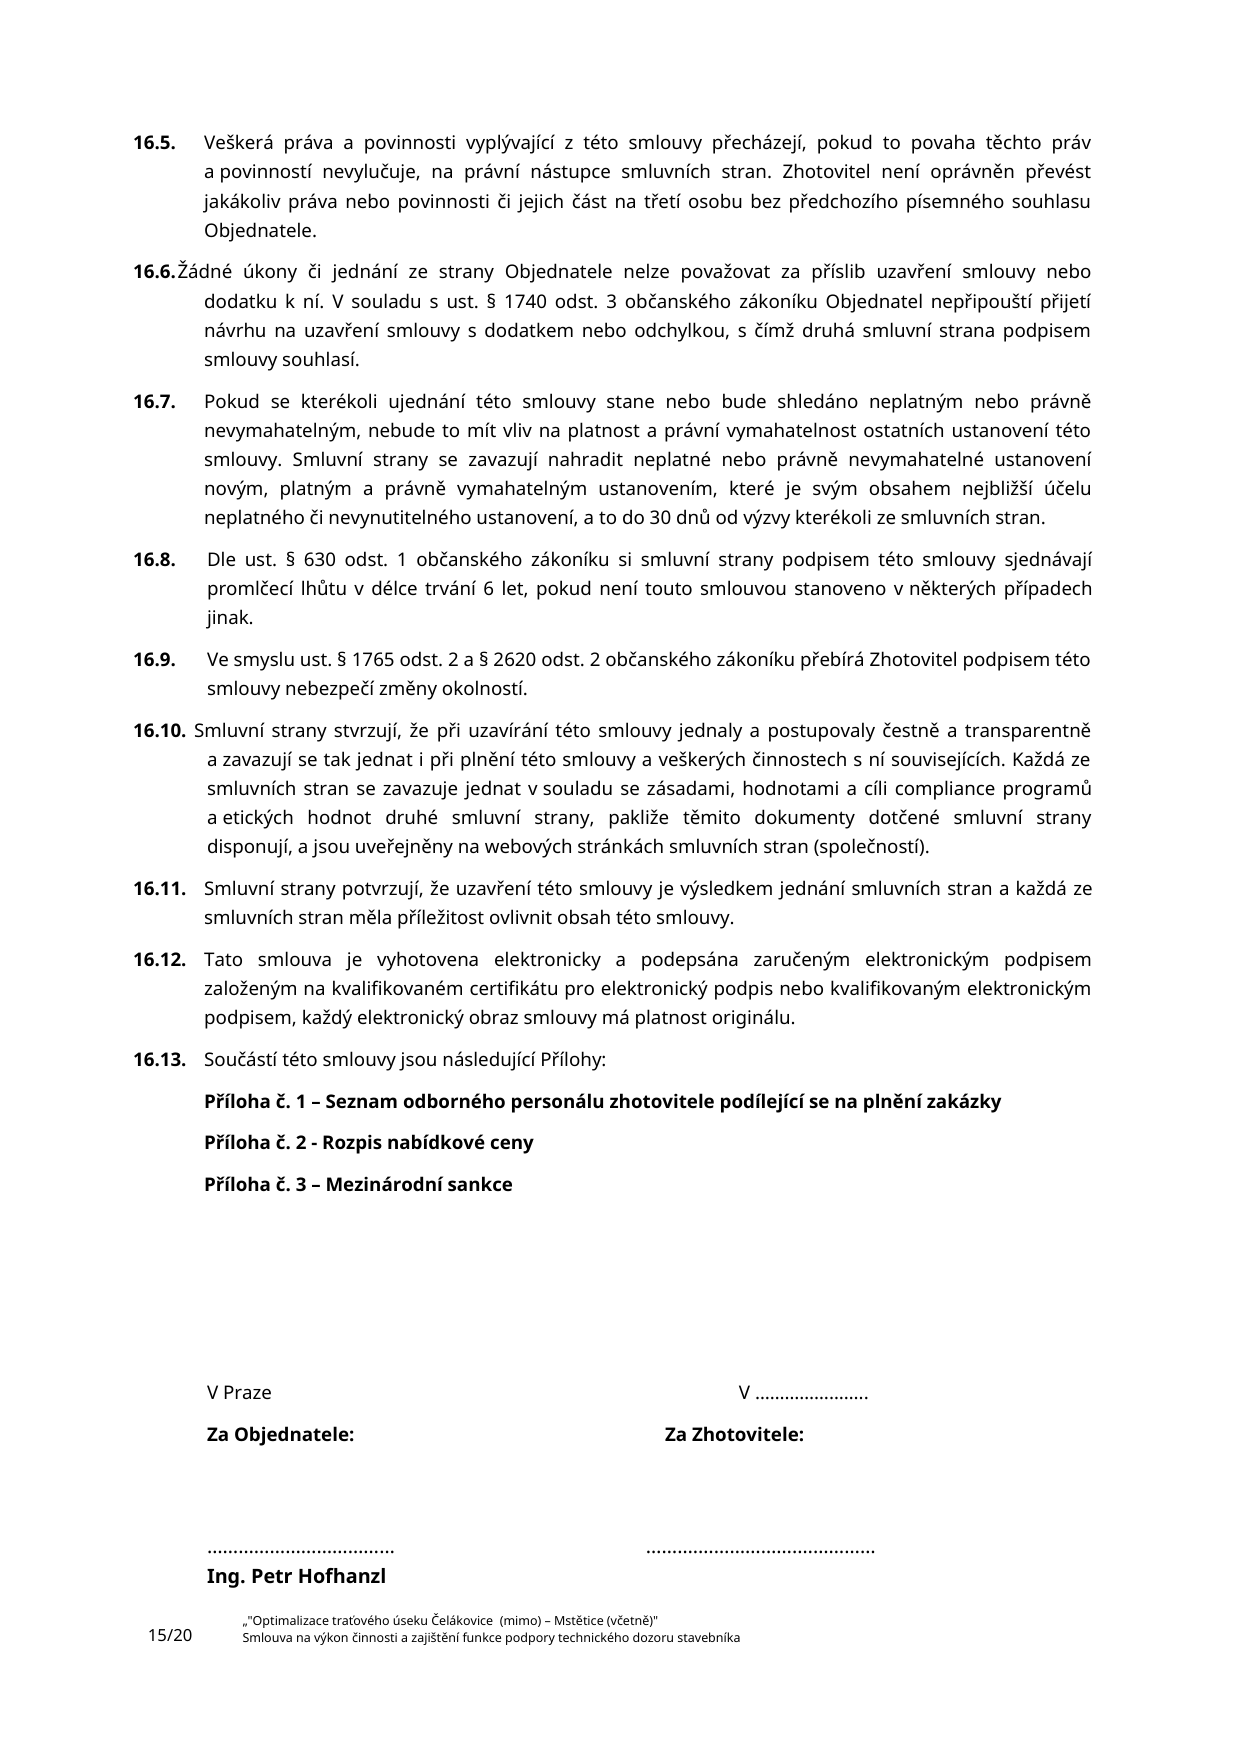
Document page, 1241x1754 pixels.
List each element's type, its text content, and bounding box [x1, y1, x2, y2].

text 16.12. Tato smlouva je vyhotovena elektronicky a podepsána zaručeným elektronickým podpisem založeným na kvalifikovaném certifikátu pro elektronický podpis nebo kvalifikovaným elektronickým podpisem, každý elektronický obraz smlouvy má platnost originálu. [133, 943, 1092, 1031]
text 16.6. Žádné úkony či jednání ze strany Objednatele nelze považovat za příslib uzavření smlouvy nebo dodatku k ní. V souladu s ust. § 1740 odst. 3 občanského zákoníku Objednatel nepřipouští přijetí návrhu na uzavření smlouvy s dodatkem nebo odchylkou, s čímž druhá smluvní strana podpisem smlouvy souhlasí. [133, 256, 1092, 372]
text 16.10. Smluvní strany stvrzují, že při uzavírání této smlouvy jednaly a postupovaly čestně a transparentně a zavazují se tak jednat i při plnění této smlouvy a veškerých činnostech s ní souvisejících. Každá ze smluvních stran se zavazuje jednat v souladu se zásadami, hodnotami a cíli compliance programů a etických hodnot druhé smluvní strany, pakliže těmito dokumenty dotčené smluvní strany disponují, a jsou uveřejněny na webových stránkách smluvních stran (společností). [133, 714, 1092, 860]
text 16.7. Pokud se kterékoli ujednání této smlouvy stane nebo bude shledáno neplatným nebo právně nevymahatelným, nebude to mít vliv na platnost a právní vymahatelnost ostatních ustanovení této smlouvy. Smluvní strany se zavazují nahradit neplatné nebo právně nevymahatelné ustanovení novým, platným a právně vymahatelným ustanovením, které je svým obsahem nejbližší účelu neplatného či nevynutitelného ustanovení, a to do 30 dnů od výzvy kterékoli ze smluvních stran. [133, 385, 1092, 531]
text Příloha č. 2 - Rozpis nabídkové ceny [204, 1126, 1092, 1156]
text 16.5. Veškerá práva a povinnosti vyplývající z této smlouvy přecházejí, pokud to povaha těchto práv a povinností nevylučuje, na právní nástupce smluvních stran. Zhotovitel není oprávněn převést jakákoliv práva nebo povinnosti či jejich část na třetí osobu bez předchozího písemného souhlasu Objednatele. [133, 126, 1092, 243]
text Ing. Petr Hofhanzl [207, 1560, 1092, 1589]
text ……………………………… ……….……………….…………… [207, 1531, 1092, 1560]
text 16.9. Ve smyslu ust. § 1765 odst. 2 a § 2620 odst. 2 občanského zákoníku přebírá Zhotovitel podpisem této smlouvy nebezpečí změny okolností. [133, 643, 1092, 701]
text 16.11. Smluvní strany potvrzují, že uzavření této smlouvy je výsledkem jednání smluvních stran a každá ze smluvních stran měla příležitost ovlivnit obsah této smlouvy. [133, 872, 1092, 931]
text Příloha č. 1 – Seznam odborného personálu zhotovitele podílející se na plnění zakázky [204, 1085, 1092, 1114]
text 16.13. Součástí této smlouvy jsou následující Přílohy: [133, 1043, 1092, 1072]
text V Praze V ………………….. [207, 1376, 1092, 1406]
text Příloha č. 3 – Mezinárodní sankce [148, 1168, 1092, 1197]
text Za Objednatele: Za Zhotovitele: [207, 1418, 1092, 1447]
text 16.8. Dle ust. § 630 odst. 1 občanského zákoníku si smluvní strany podpisem této smlouvy sjednávají promlčecí lhůtu v délce trvání 6 let, pokud není touto smlouvou stanoveno v některých případech jinak. [133, 543, 1092, 631]
